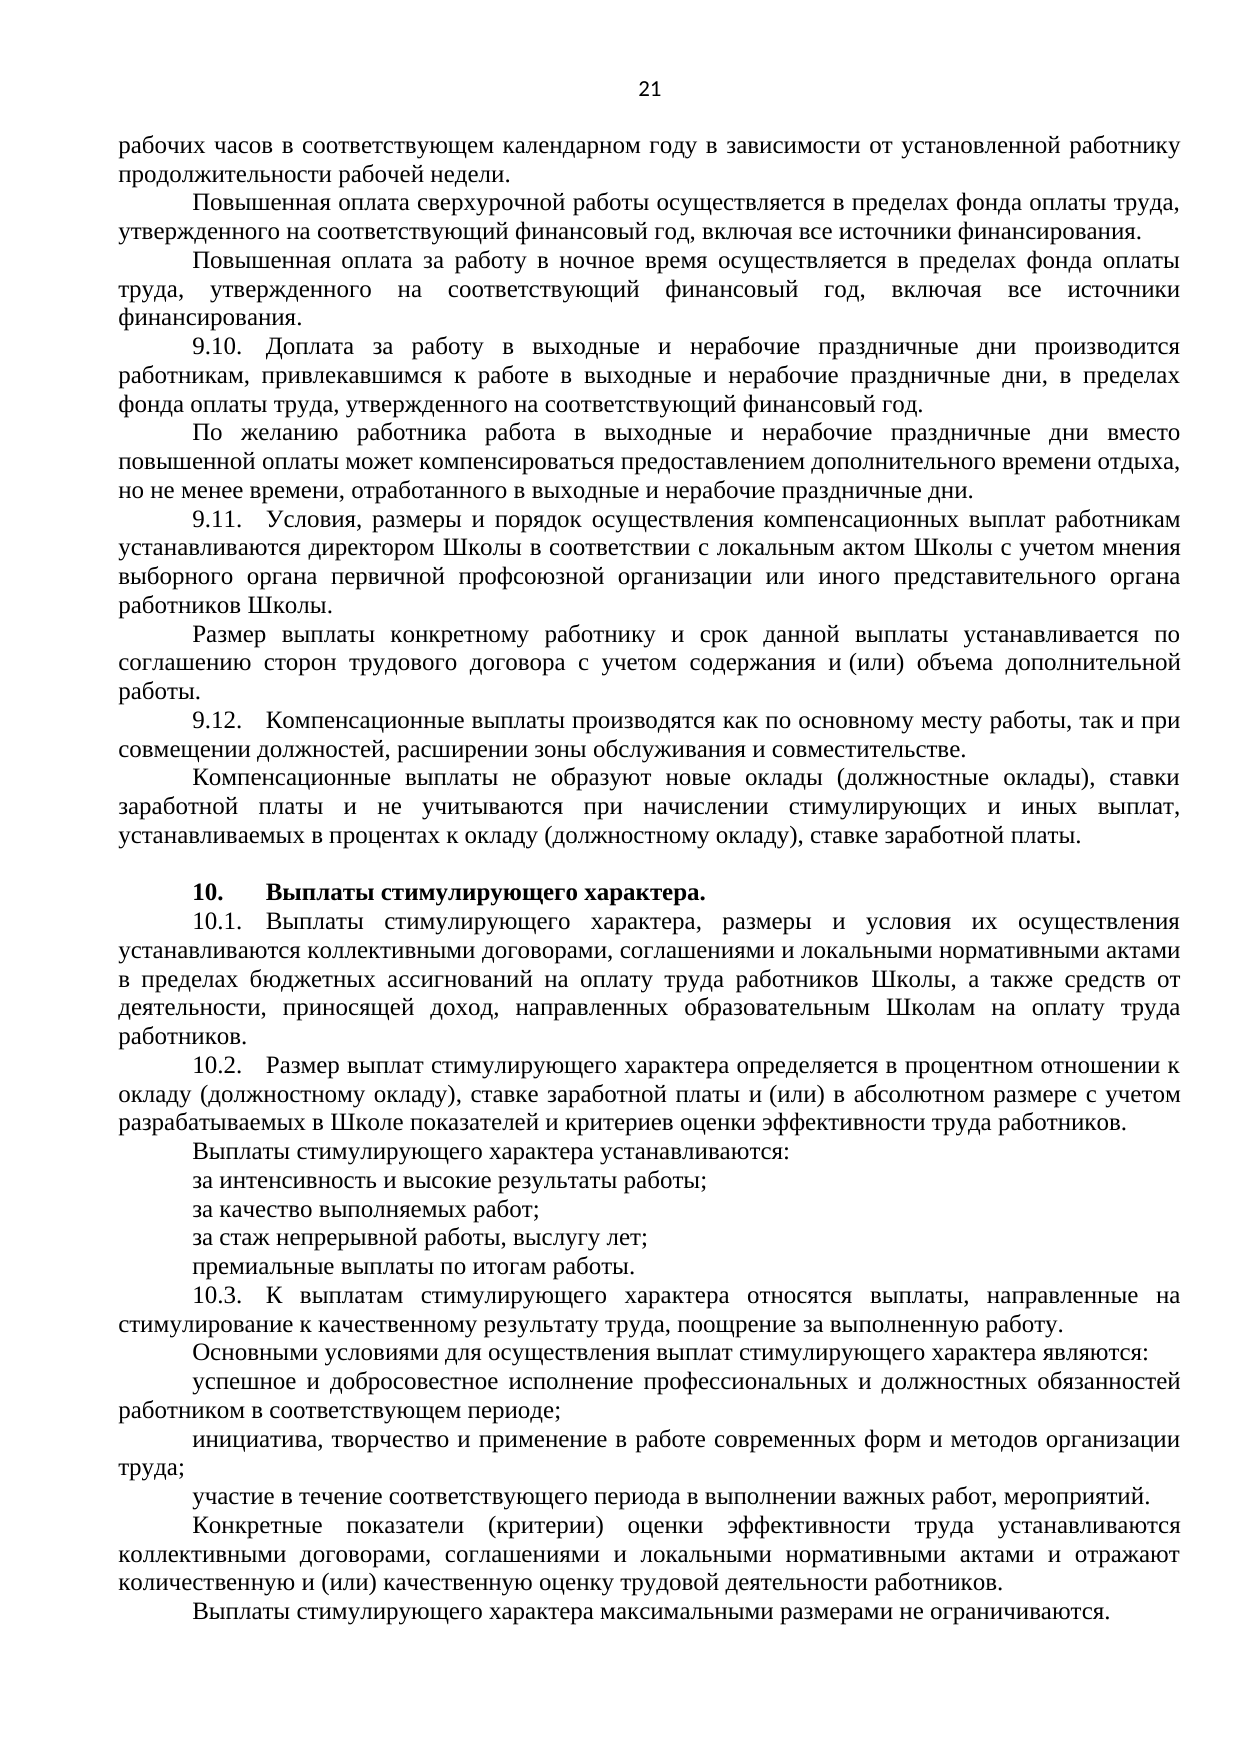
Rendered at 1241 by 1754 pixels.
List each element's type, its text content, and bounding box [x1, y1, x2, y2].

text По желанию работника работа в выходные и нерабочие праздничные дни вместо повышенной оплаты может компенсироваться предоставлением дополнительного времени отдыха, но не менее времени, отработанного в выходные и нерабочие праздничные дни. [118, 417, 1181, 504]
text 10.2. Размер выплат стимулирующего характера определяется в процентном отношении к окладу (должностному окладу), ставке заработной платы и (или) в абсолютном размере с учетом разрабатываемых в Школе показателей и критериев оценки эффективности труда работников. [118, 1050, 1181, 1136]
text Повышенная оплата сверхурочной работы осуществляется в пределах фонда оплаты труда, утвержденного на соответствующий финансовый год, включая все источники финансирования. [118, 187, 1181, 245]
text 9.11. Условия, размеры и порядок осуществления компенсационных выплат работникам устанавливаются директором Школы в соответствии с локальным актом Школы с учетом мнения выборного органа первичной профсоюзной организации или иного представительного органа работников Школы. [118, 504, 1181, 619]
text Повышенная оплата за работу в ночное время осуществляется в пределах фонда оплаты труда, утвержденного на соответствующий финансовый год, включая все источники финансирования. [118, 245, 1181, 331]
text 10. Выплаты стимулирующего характера. [118, 877, 1181, 906]
text Конкретные показатели (критерии) оценки эффективности труда устанавливаются коллективными договорами, соглашениями и локальными нормативными актами и отражают количественную и (или) качественную оценку трудовой деятельности работников. [118, 1510, 1181, 1596]
text 9.10. Доплата за работу в выходные и нерабочие праздничные дни производится работникам, привлекавшимся к работе в выходные и нерабочие праздничные дни, в пределах фонда оплаты труда, утвержденного на соответствующий финансовый год. [118, 331, 1181, 417]
text за стаж непрерывной работы, выслугу лет; [118, 1222, 1181, 1251]
text 10.3. К выплатам стимулирующего характера относятся выплаты, направленные на стимулирование к качественному результату труда, поощрение за выполненную работу. [118, 1280, 1181, 1337]
text Основными условиями для осуществления выплат стимулирующего характера являются: [118, 1337, 1181, 1366]
text премиальные выплаты по итогам работы. [118, 1251, 1181, 1280]
text за качество выполняемых работ; [118, 1194, 1181, 1222]
text Выплаты стимулирующего характера устанавливаются: [118, 1136, 1181, 1165]
text Выплаты стимулирующего характера максимальными размерами не ограничиваются. [118, 1596, 1181, 1625]
text Компенсационные выплаты не образуют новые оклады (должностные оклады), ставки заработной платы и не учитываются при начислении стимулирующих и иных выплат, устанавливаемых в процентах к окладу (должностному окладу), ставке заработной платы. [118, 762, 1181, 849]
text за интенсивность и высокие результаты работы; [118, 1165, 1181, 1194]
text участие в течение соответствующего периода в выполнении важных работ, мероприятий. [118, 1481, 1181, 1510]
text инициатива, творчество и применение в работе современных форм и методов организации труда; [118, 1424, 1181, 1481]
text 10.1. Выплаты стимулирующего характера, размеры и условия их осуществления устанавливаются коллективными договорами, соглашениями и локальными нормативными актами в пределах бюджетных ассигнований на оплату труда работников Школы, а также средств от деятельности, приносящей доход, направленных образовательным Школам на оплату труда работников. [118, 906, 1181, 1050]
text Размер выплаты конкретному работнику и срок данной выплаты устанавливается по соглашению сторон трудового договора с учетом содержания и (или) объема дополнительной работы. [118, 619, 1181, 705]
text успешное и добросовестное исполнение профессиональных и должностных обязанностей работником в соответствующем периоде; [118, 1366, 1181, 1424]
text 9.12. Компенсационные выплаты производятся как по основному месту работы, так и при совмещении должностей, расширении зоны обслуживания и совместительстве. [118, 705, 1181, 762]
